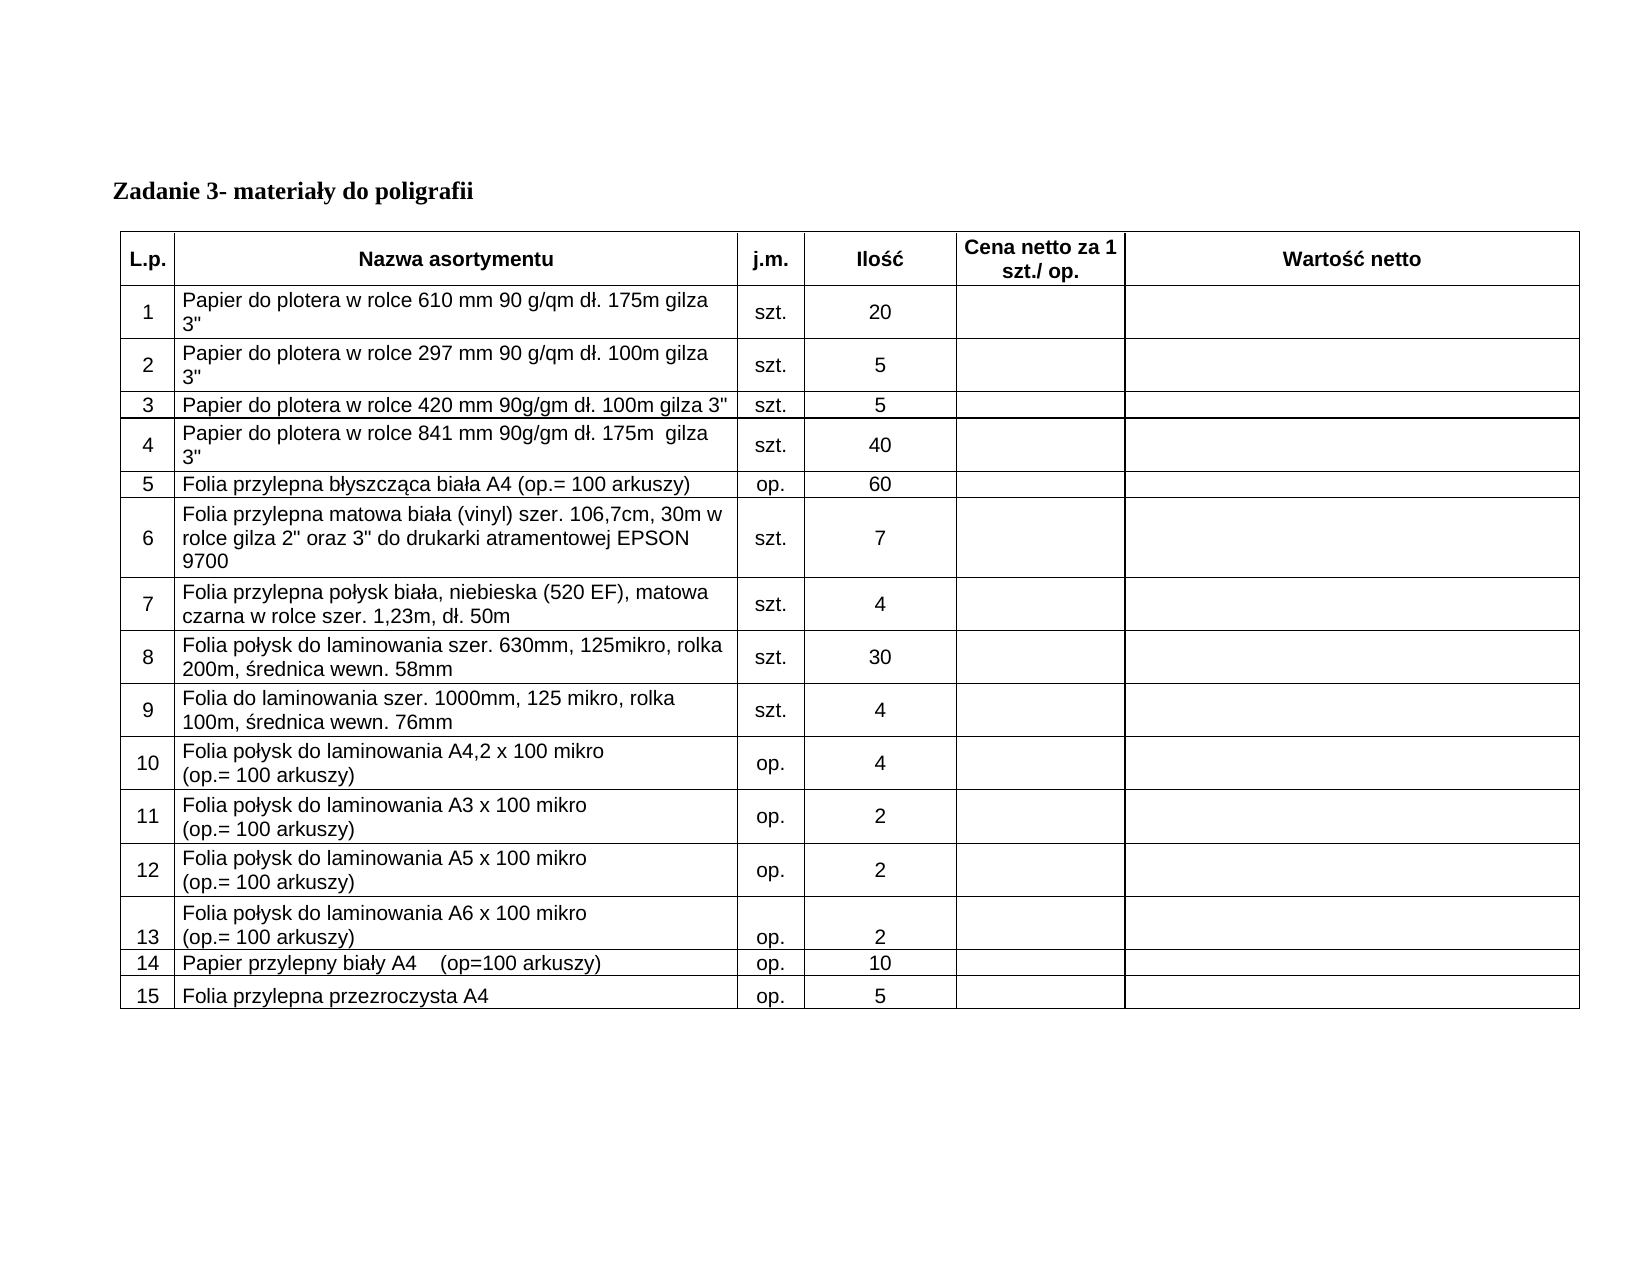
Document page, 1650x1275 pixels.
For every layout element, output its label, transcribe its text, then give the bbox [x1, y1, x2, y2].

table_header Nazwa asortymentu [175, 232, 737, 284]
table_cell 60 [805, 472, 956, 497]
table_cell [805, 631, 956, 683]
table_cell szt. [738, 286, 804, 338]
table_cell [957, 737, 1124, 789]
table_header Ilość [805, 232, 956, 284]
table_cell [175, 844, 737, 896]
table_cell [1126, 498, 1579, 577]
table_cell op. [738, 472, 804, 497]
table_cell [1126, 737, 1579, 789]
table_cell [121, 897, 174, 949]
table_cell [1126, 339, 1579, 391]
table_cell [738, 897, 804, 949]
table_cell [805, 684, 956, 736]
table_cell [957, 419, 1124, 471]
table_cell [1126, 286, 1579, 338]
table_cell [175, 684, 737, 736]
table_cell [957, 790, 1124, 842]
table_cell 5 [805, 392, 956, 417]
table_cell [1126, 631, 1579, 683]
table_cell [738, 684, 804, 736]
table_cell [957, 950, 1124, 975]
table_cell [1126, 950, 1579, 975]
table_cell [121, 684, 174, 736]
table_cell 7 [805, 498, 956, 577]
table_header L.p. [121, 232, 174, 284]
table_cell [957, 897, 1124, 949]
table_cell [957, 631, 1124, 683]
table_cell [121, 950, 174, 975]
table_cell 1 [121, 286, 174, 338]
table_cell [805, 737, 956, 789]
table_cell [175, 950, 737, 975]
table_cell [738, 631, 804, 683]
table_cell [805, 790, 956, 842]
table_cell Papier do plotera w rolce 841 mm 90g/gm dł. 175m gilza 3" [175, 419, 737, 471]
table_cell 7 [121, 578, 174, 630]
table_cell [957, 498, 1124, 577]
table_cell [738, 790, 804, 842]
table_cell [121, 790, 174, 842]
table_cell [957, 339, 1124, 391]
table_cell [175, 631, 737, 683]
table_cell [1126, 578, 1579, 630]
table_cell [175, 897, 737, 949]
table_cell 5 [121, 472, 174, 497]
table_cell 5 [805, 339, 956, 391]
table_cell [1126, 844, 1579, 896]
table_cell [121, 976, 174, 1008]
table_cell [1126, 392, 1579, 417]
table_cell Folia przylepna błyszcząca biała A4 (op.= 100 arkuszy) [175, 472, 737, 497]
table_header j.m. [738, 232, 804, 284]
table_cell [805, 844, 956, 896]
table_cell [1126, 472, 1579, 497]
table_cell 40 [805, 419, 956, 471]
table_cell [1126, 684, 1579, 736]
table_cell szt. [738, 392, 804, 417]
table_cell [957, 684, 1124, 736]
table_cell 20 [805, 286, 956, 338]
table_cell [957, 392, 1124, 417]
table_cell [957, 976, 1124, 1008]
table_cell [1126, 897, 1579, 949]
table_cell Papier do plotera w rolce 420 mm 90g/gm dł. 100m gilza 3" [175, 392, 737, 417]
table_cell Papier do plotera w rolce 610 mm 90 g/qm dł. 175m gilza 3" [175, 286, 737, 338]
table_cell 4 [805, 578, 956, 630]
table_cell Folia przylepna matowa biała (vinyl) szer. 106,7cm, 30m w rolce gilza 2" oraz 3" do drukarki atramentowej EPSON 9700 [175, 498, 737, 577]
table_header Wartość netto [1126, 232, 1579, 284]
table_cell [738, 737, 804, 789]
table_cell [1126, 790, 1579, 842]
table_cell 2 [121, 339, 174, 391]
table_cell 3 [121, 392, 174, 417]
table_cell [957, 286, 1124, 338]
table_cell szt. [738, 339, 804, 391]
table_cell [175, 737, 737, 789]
table_cell Papier do plotera w rolce 297 mm 90 g/qm dł. 100m gilza 3" [175, 339, 737, 391]
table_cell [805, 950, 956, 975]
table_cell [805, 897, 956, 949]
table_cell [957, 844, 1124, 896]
table_header Cena netto za 1 szt./ op. [957, 232, 1125, 284]
table_cell szt. [738, 578, 804, 630]
text Zadanie 3- materiały do poligrafii [112, 176, 1591, 205]
table_cell 4 [121, 419, 174, 471]
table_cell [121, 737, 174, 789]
table_cell [957, 472, 1124, 497]
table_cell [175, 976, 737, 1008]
table_cell [1126, 419, 1579, 471]
table_cell 6 [121, 498, 174, 577]
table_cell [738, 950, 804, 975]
table_cell 8 [121, 631, 174, 683]
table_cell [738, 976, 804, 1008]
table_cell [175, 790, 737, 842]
table_cell szt. [738, 419, 804, 471]
table_cell szt. [738, 498, 804, 577]
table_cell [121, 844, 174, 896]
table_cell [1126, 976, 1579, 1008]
table_cell [957, 578, 1124, 630]
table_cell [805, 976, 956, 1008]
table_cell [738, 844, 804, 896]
table_cell Folia przylepna połysk biała, niebieska (520 EF), matowa czarna w rolce szer. 1,23m, dł. 50m [175, 578, 737, 630]
